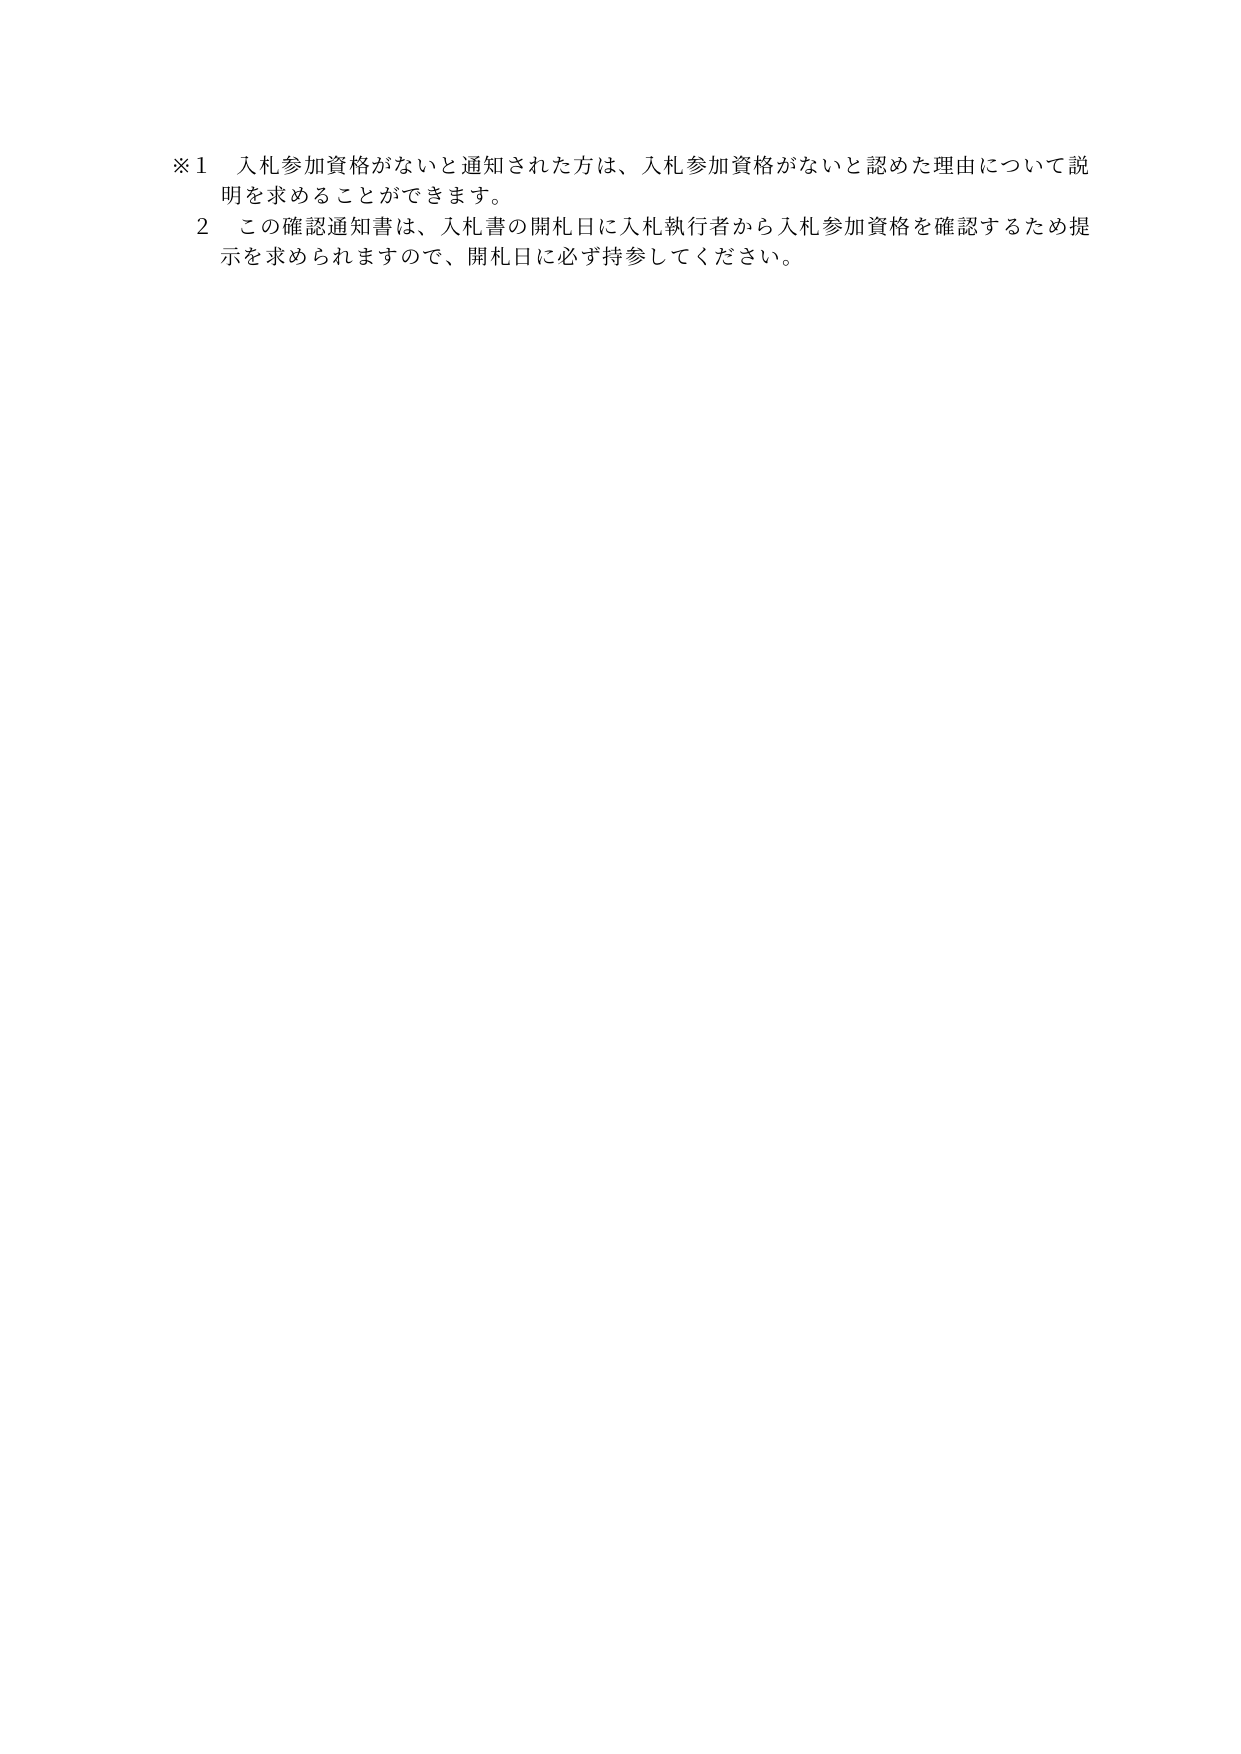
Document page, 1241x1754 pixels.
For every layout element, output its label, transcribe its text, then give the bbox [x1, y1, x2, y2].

text ※１ 入札参加資格がないと通知された方は、入札参加資格がないと認めた理由について説明を求めることができます。 [173, 149, 1092, 210]
text ２ この確認通知書は、入札書の開札日に入札執行者から入札参加資格を確認するため提示を求められますので、開札日に必ず持参してください。 [148, 210, 1092, 271]
